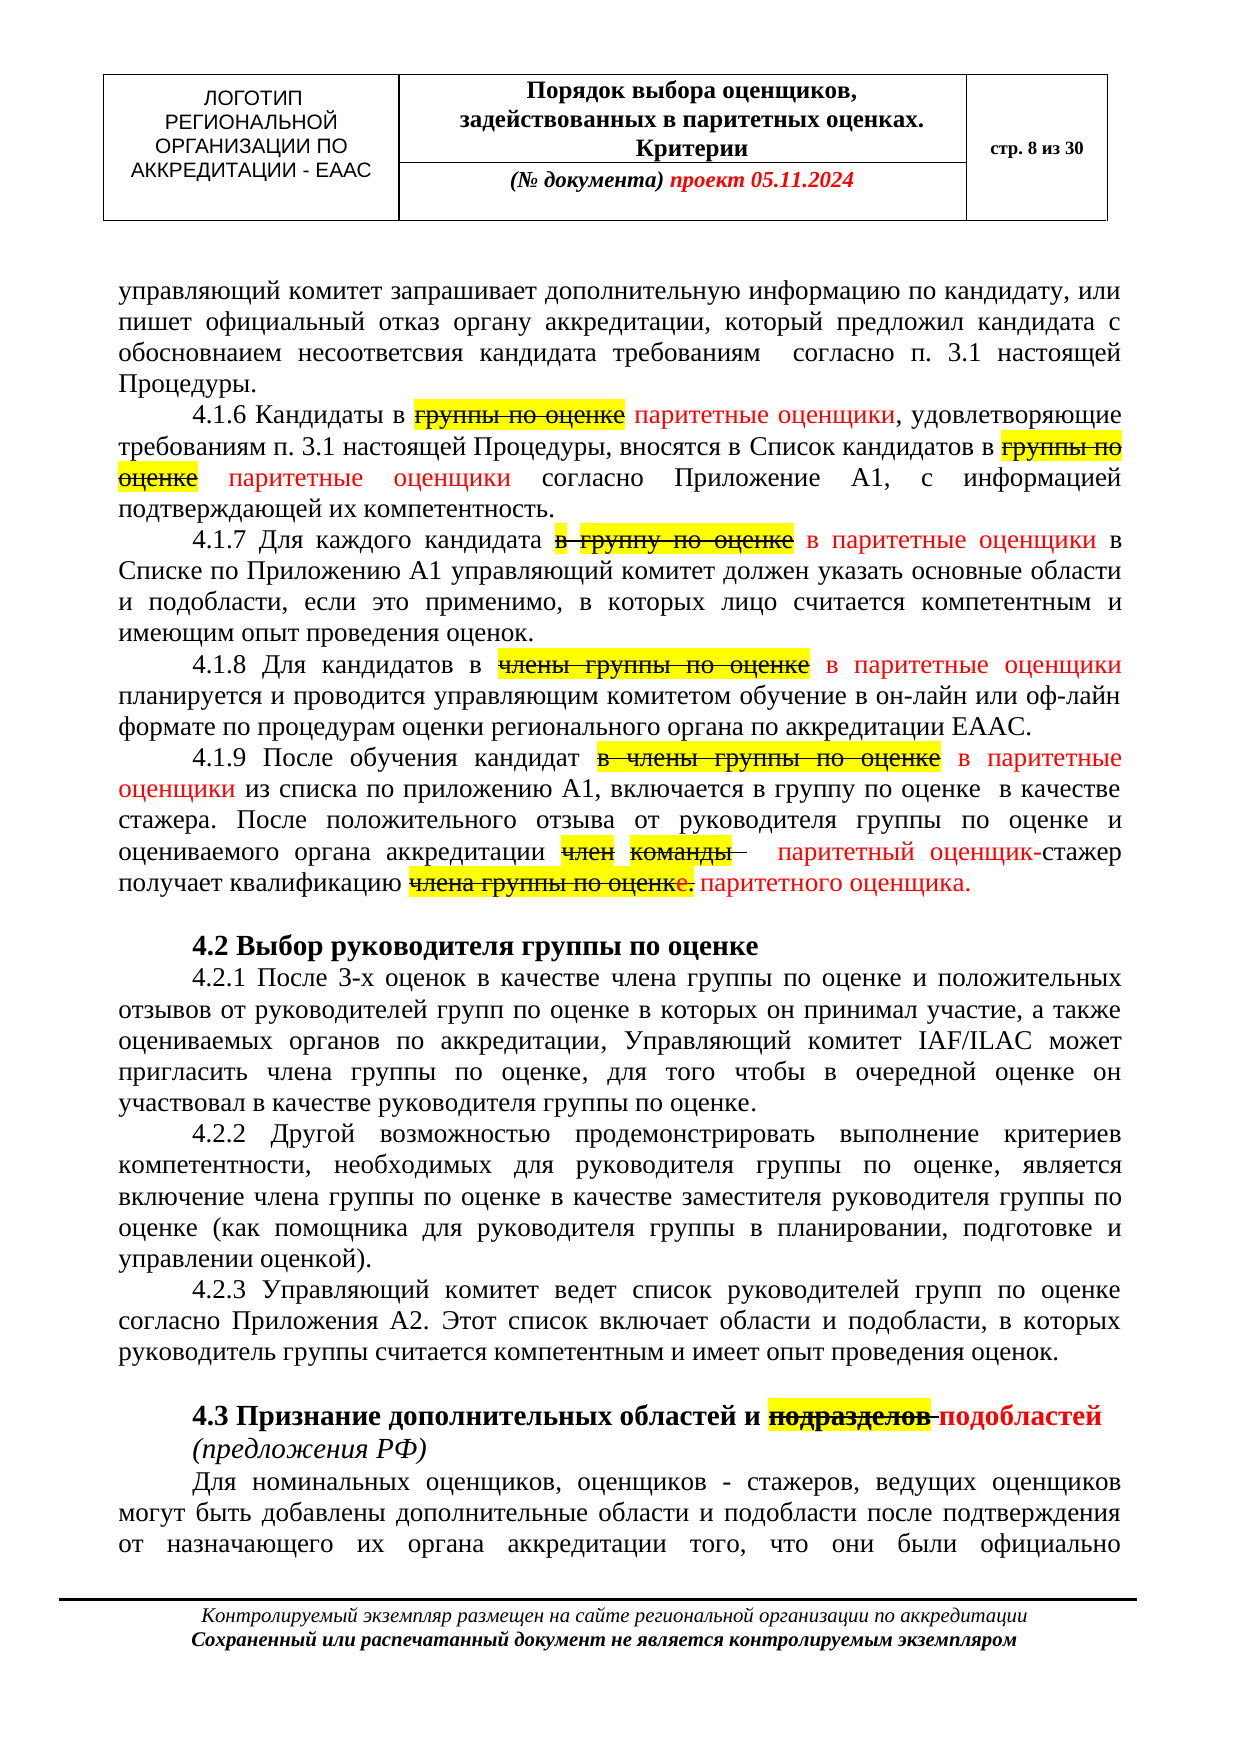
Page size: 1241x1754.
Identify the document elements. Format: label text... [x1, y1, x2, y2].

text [118, 274, 1122, 398]
subtitle 4.2 Выбор руководителя группы по оценке [192, 928, 1122, 962]
text 4.1.8 Для кандидатов в члены группы по оценке в паритетные оценщики планируется и проводится управляющим комитетом обучение в он-лайн или оф-лайн формате по процедурам оценки регионального органа по аккредитации ЕААС. [118, 648, 1122, 741]
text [118, 1465, 1122, 1558]
text 4.2.1 После 3-х оценок в качестве члена группы по оценке и положительных отзывов от руководителей групп по оценке в которых он принимал участие, а также оцениваемых органов по аккредитации, Управляющий комитет IAF/ILAC может пригласить члена группы по оценке, для того чтобы в очередной оценке он участвовал в качестве руководителя группы по оценке. [118, 962, 1122, 1117]
text 4.2.3 Управляющий комитет ведет список руководителей групп по оценке согласно Приложения А2. Этот список включает области и подобласти, в которых руководитель группы считается компетентным и имеет опыт проведения оценок. [118, 1273, 1122, 1366]
subtitle 4.3 Признание дополнительных областей и подразделов подобластей (предложения РФ) [192, 1398, 1107, 1465]
text 4.1.7 Для каждого кандидата в группу по оценке в паритетные оценщики в Списке по Приложению А1 управляющий комитет должен указать основные области и подобласти, если это применимо, в которых лицо считается компетентным и имеющим опыт проведения оценок. [118, 523, 1122, 648]
text 4.2.2 Другой возможностью продемонстрировать выполнение критериев компетентности, необходимых для руководителя группы по оценке, является включение члена группы по оценке в качестве заместителя руководителя группы по оценке (как помощника для руководителя группы в планировании, подготовке и управлении оценкой). [118, 1117, 1122, 1273]
text 4.1.6 Кандидаты в группы по оценке паритетные оценщики, удовлетворяющие требованиям п. 3.1 настоящей Процедуры, вносятся в Список кандидатов в группы по оценке паритетные оценщики согласно Приложение А1, с информацией подтверждающей их компетентность. [118, 398, 1122, 523]
text 4.1.9 После обучения кандидат в члены группы по оценке в паритетные оценщики из списка по приложению А1, включается в группу по оценке в качестве стажера. После положительного отзыва от руководителя группы по оценке и оцениваемого органа аккредитации член команды паритетный оценщик-стажер получает квалификацию члена группы по оценке. паритетного оценщика. [118, 741, 1122, 897]
